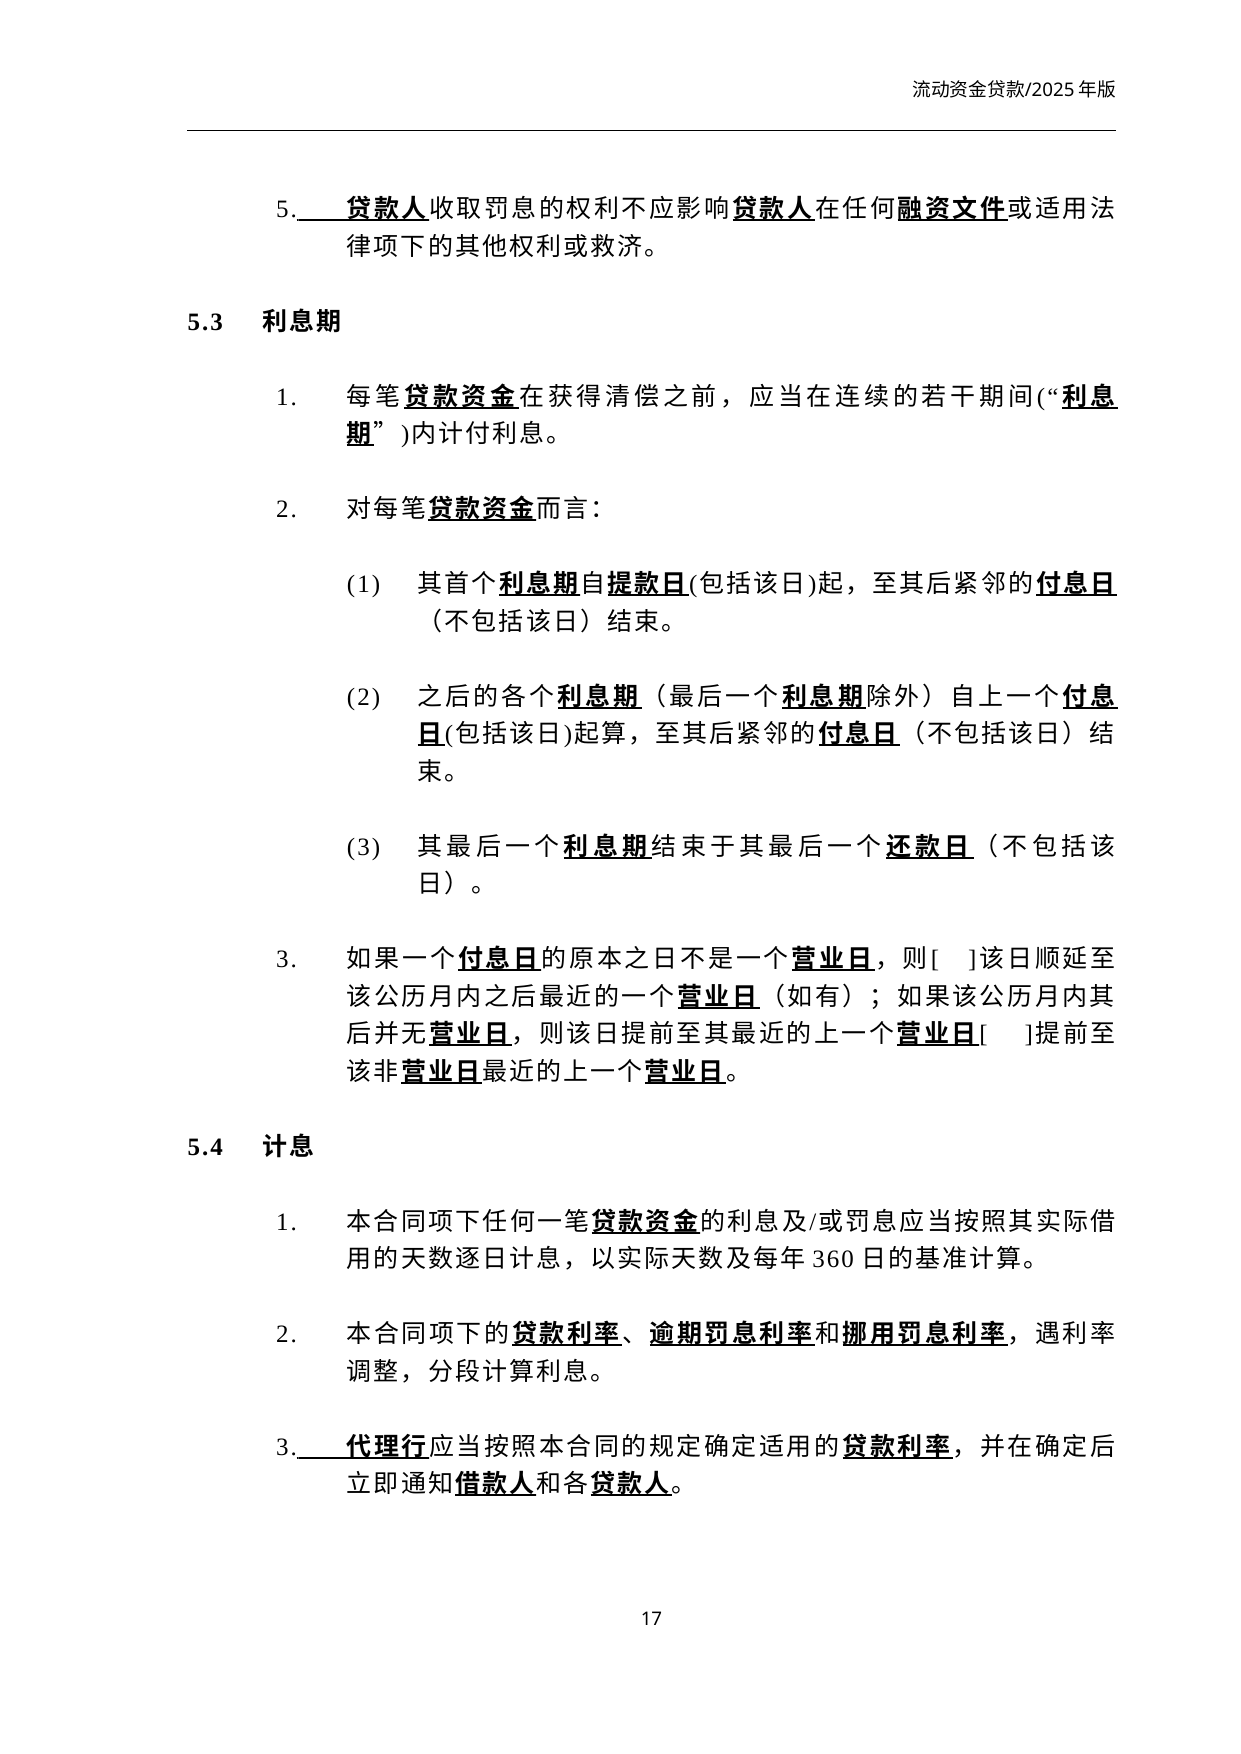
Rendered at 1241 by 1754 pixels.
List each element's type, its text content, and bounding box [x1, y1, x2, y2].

list 计息 [187, 1125, 1116, 1162]
list 其最后一个利息期结束于其最后一个还款日（不包括该日）。 [347, 825, 1116, 900]
list 如果一个付息日的原本之日不是一个营业日，则[ ]该日顺延至该公历月内之后最近的一个营业日（如有）；如果该公历月内其后并无营业日，则该日提前至其最近的上一个营业日[ ]提前至该非营业日最近的上一个营业日。 [276, 937, 1116, 1087]
list 贷款人收取罚息的权利不应影响贷款人在任何融资文件或适用法律项下的其他权利或救济。 [276, 187, 1116, 262]
list 本合同项下的贷款利率、逾期罚息利率和挪用罚息利率，遇利率调整，分段计算利息。 [276, 1312, 1116, 1387]
list 利息期 [187, 300, 1116, 337]
list 其首个利息期自提款日(包括该日)起，至其后紧邻的付息日（不包括该日）结束。 [347, 562, 1116, 637]
list 之后的各个利息期（最后一个利息期除外）自上一个付息日(包括该日)起算，至其后紧邻的付息日（不包括该日）结束。 [347, 675, 1116, 787]
list 本合同项下任何一笔贷款资金的利息及/或罚息应当按照其实际借用的天数逐日计息，以实际天数及每年360日的基准计算。 [276, 1200, 1116, 1275]
list 代理行应当按照本合同的规定确定适用的贷款利率，并在确定后立即通知借款人和各贷款人。 [276, 1425, 1116, 1500]
list 每笔贷款资金在获得清偿之前，应当在连续的若干期间(“利息期”)内计付利息。 [276, 375, 1116, 450]
list 对每笔贷款资金而言： [276, 487, 1116, 525]
